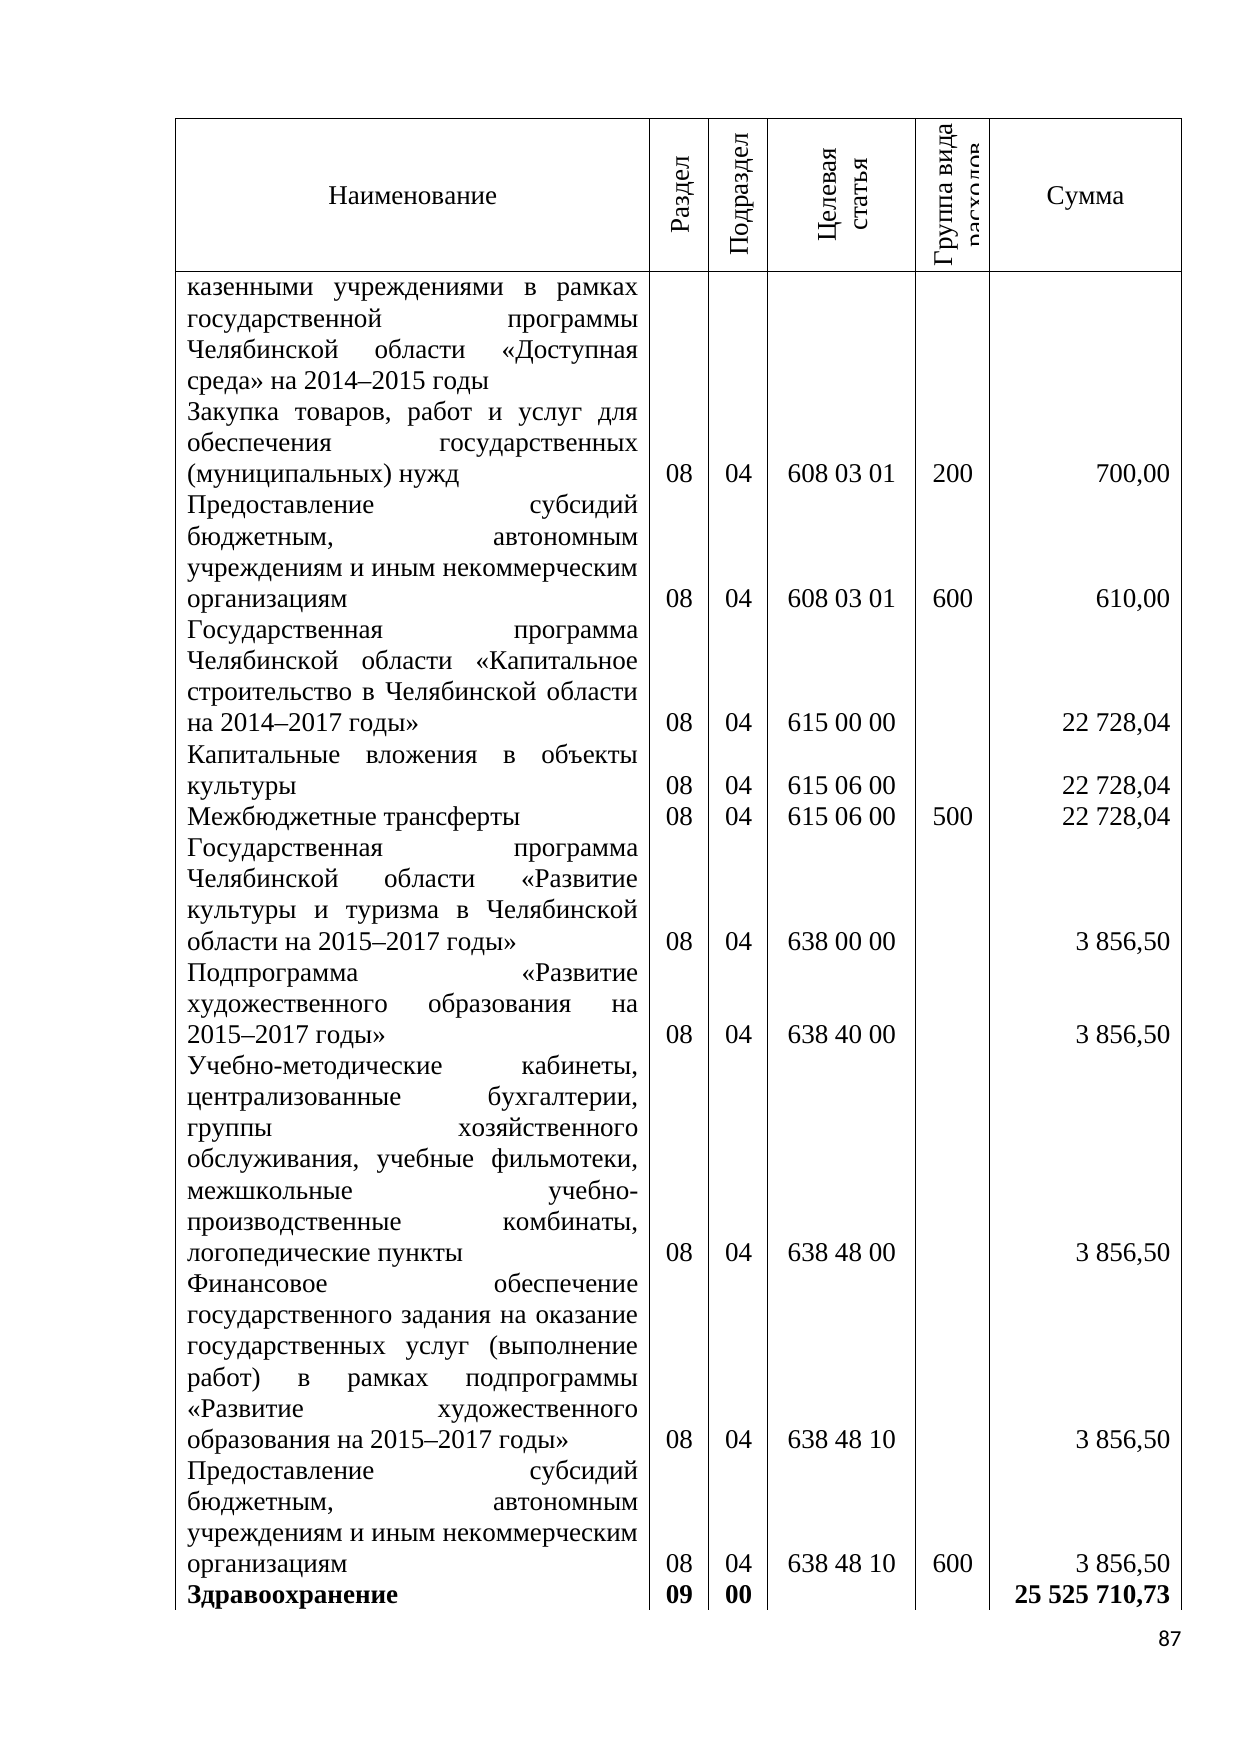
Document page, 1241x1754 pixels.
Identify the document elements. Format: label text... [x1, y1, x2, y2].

table_header Наименование [176, 119, 649, 271]
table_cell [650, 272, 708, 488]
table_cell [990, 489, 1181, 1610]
table_header Подраздел [709, 119, 767, 271]
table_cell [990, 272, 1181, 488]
table_header Сумма [990, 119, 1181, 271]
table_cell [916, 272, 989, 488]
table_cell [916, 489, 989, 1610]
table_header Группа вида расходов [916, 119, 989, 271]
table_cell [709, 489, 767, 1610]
table_header Целевая статья [768, 119, 915, 271]
table_header Раздел [650, 119, 708, 271]
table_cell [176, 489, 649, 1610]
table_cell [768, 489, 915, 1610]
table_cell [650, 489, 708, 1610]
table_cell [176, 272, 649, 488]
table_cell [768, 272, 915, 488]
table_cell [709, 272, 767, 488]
